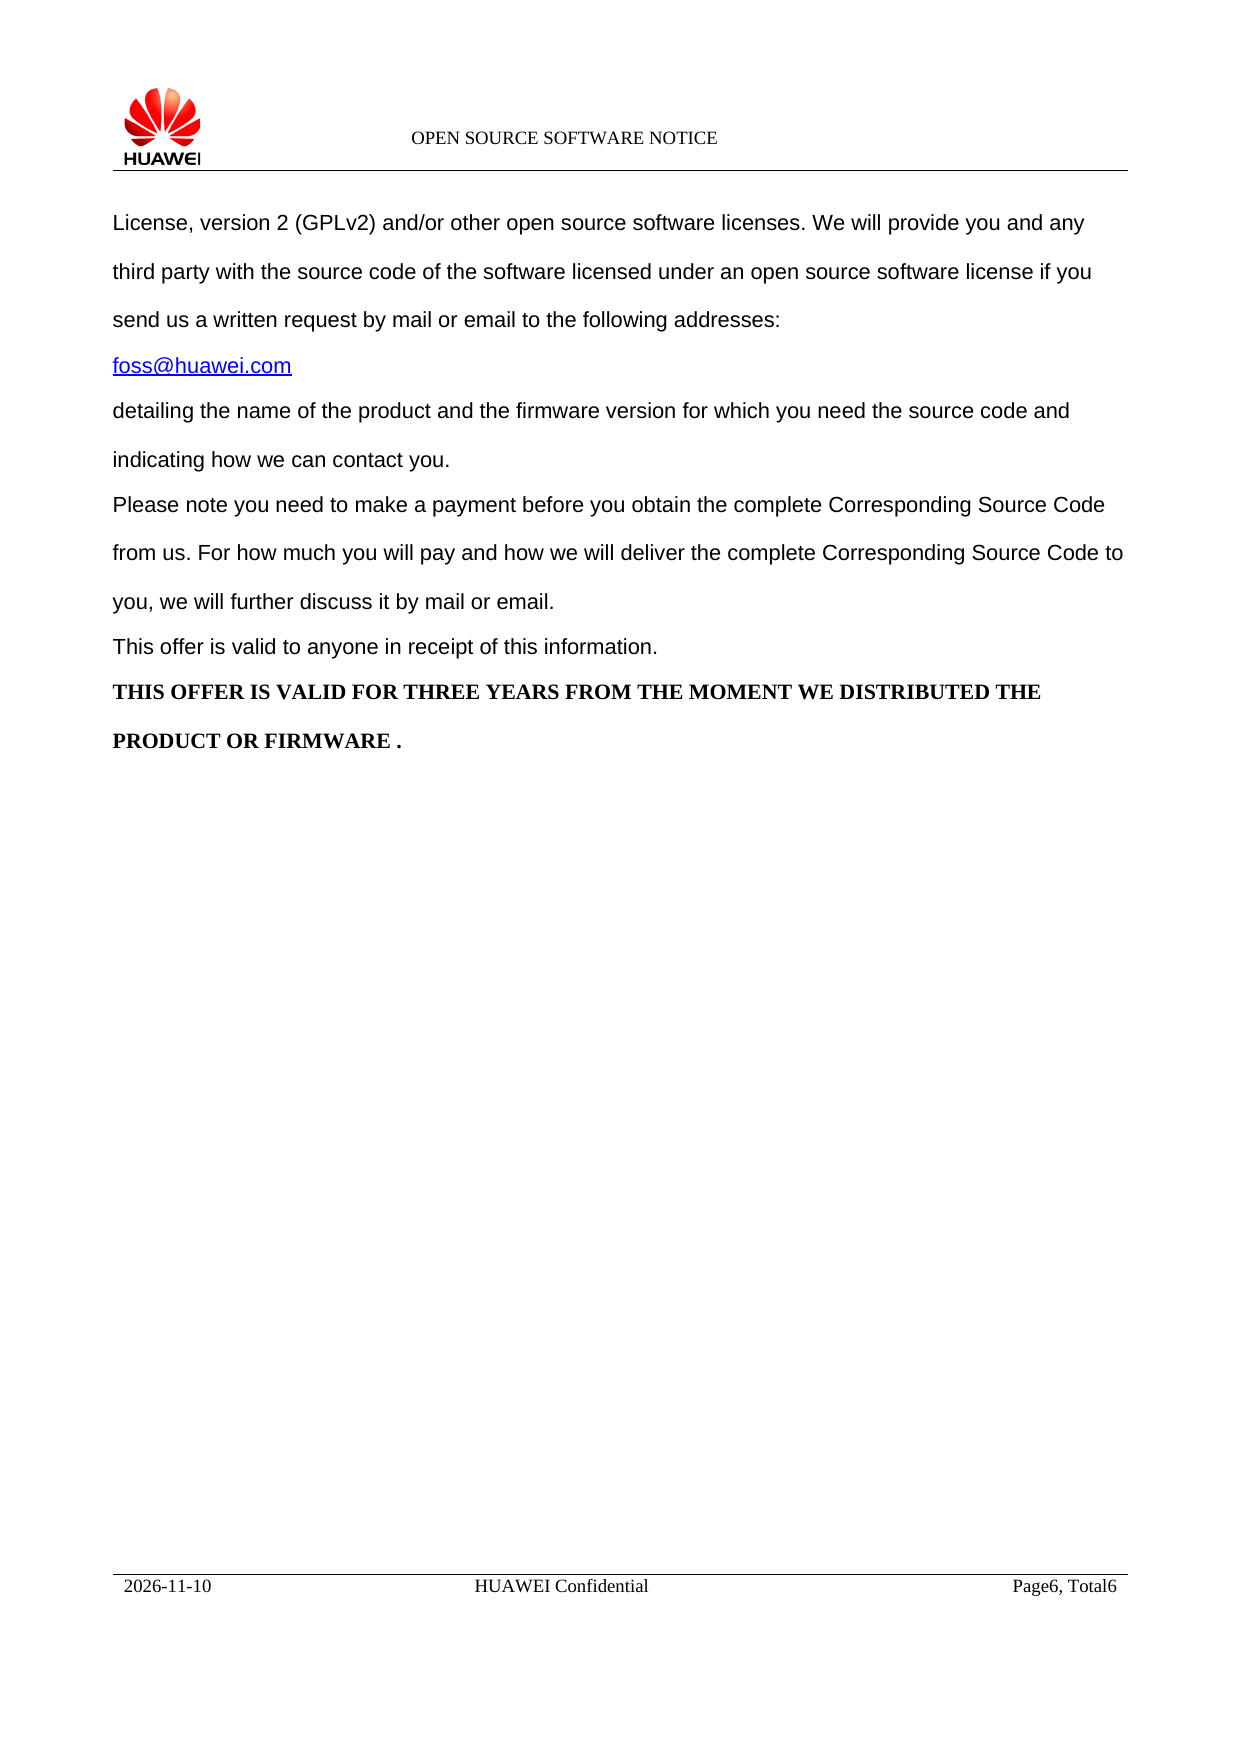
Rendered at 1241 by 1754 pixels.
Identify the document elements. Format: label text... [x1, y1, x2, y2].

text detailing the name of the product and the firmware version for which you need the source code and indicating how we can contact you. [112, 394, 1128, 475]
text This offer is valid for three years from the moment we distributed the product or firmware . [112, 676, 1128, 757]
text Please note you need to make a payment before you obtain the complete Corresponding Source Code from us. For how much you will pay and how we will deliver the complete Corresponding Source Code to you, we will further discuss it by mail or email. [112, 488, 1128, 618]
text foss@huawei.com [112, 349, 1128, 381]
text This offer is valid to anyone in receipt of this information. [112, 631, 1128, 663]
picture [124, 88, 201, 165]
